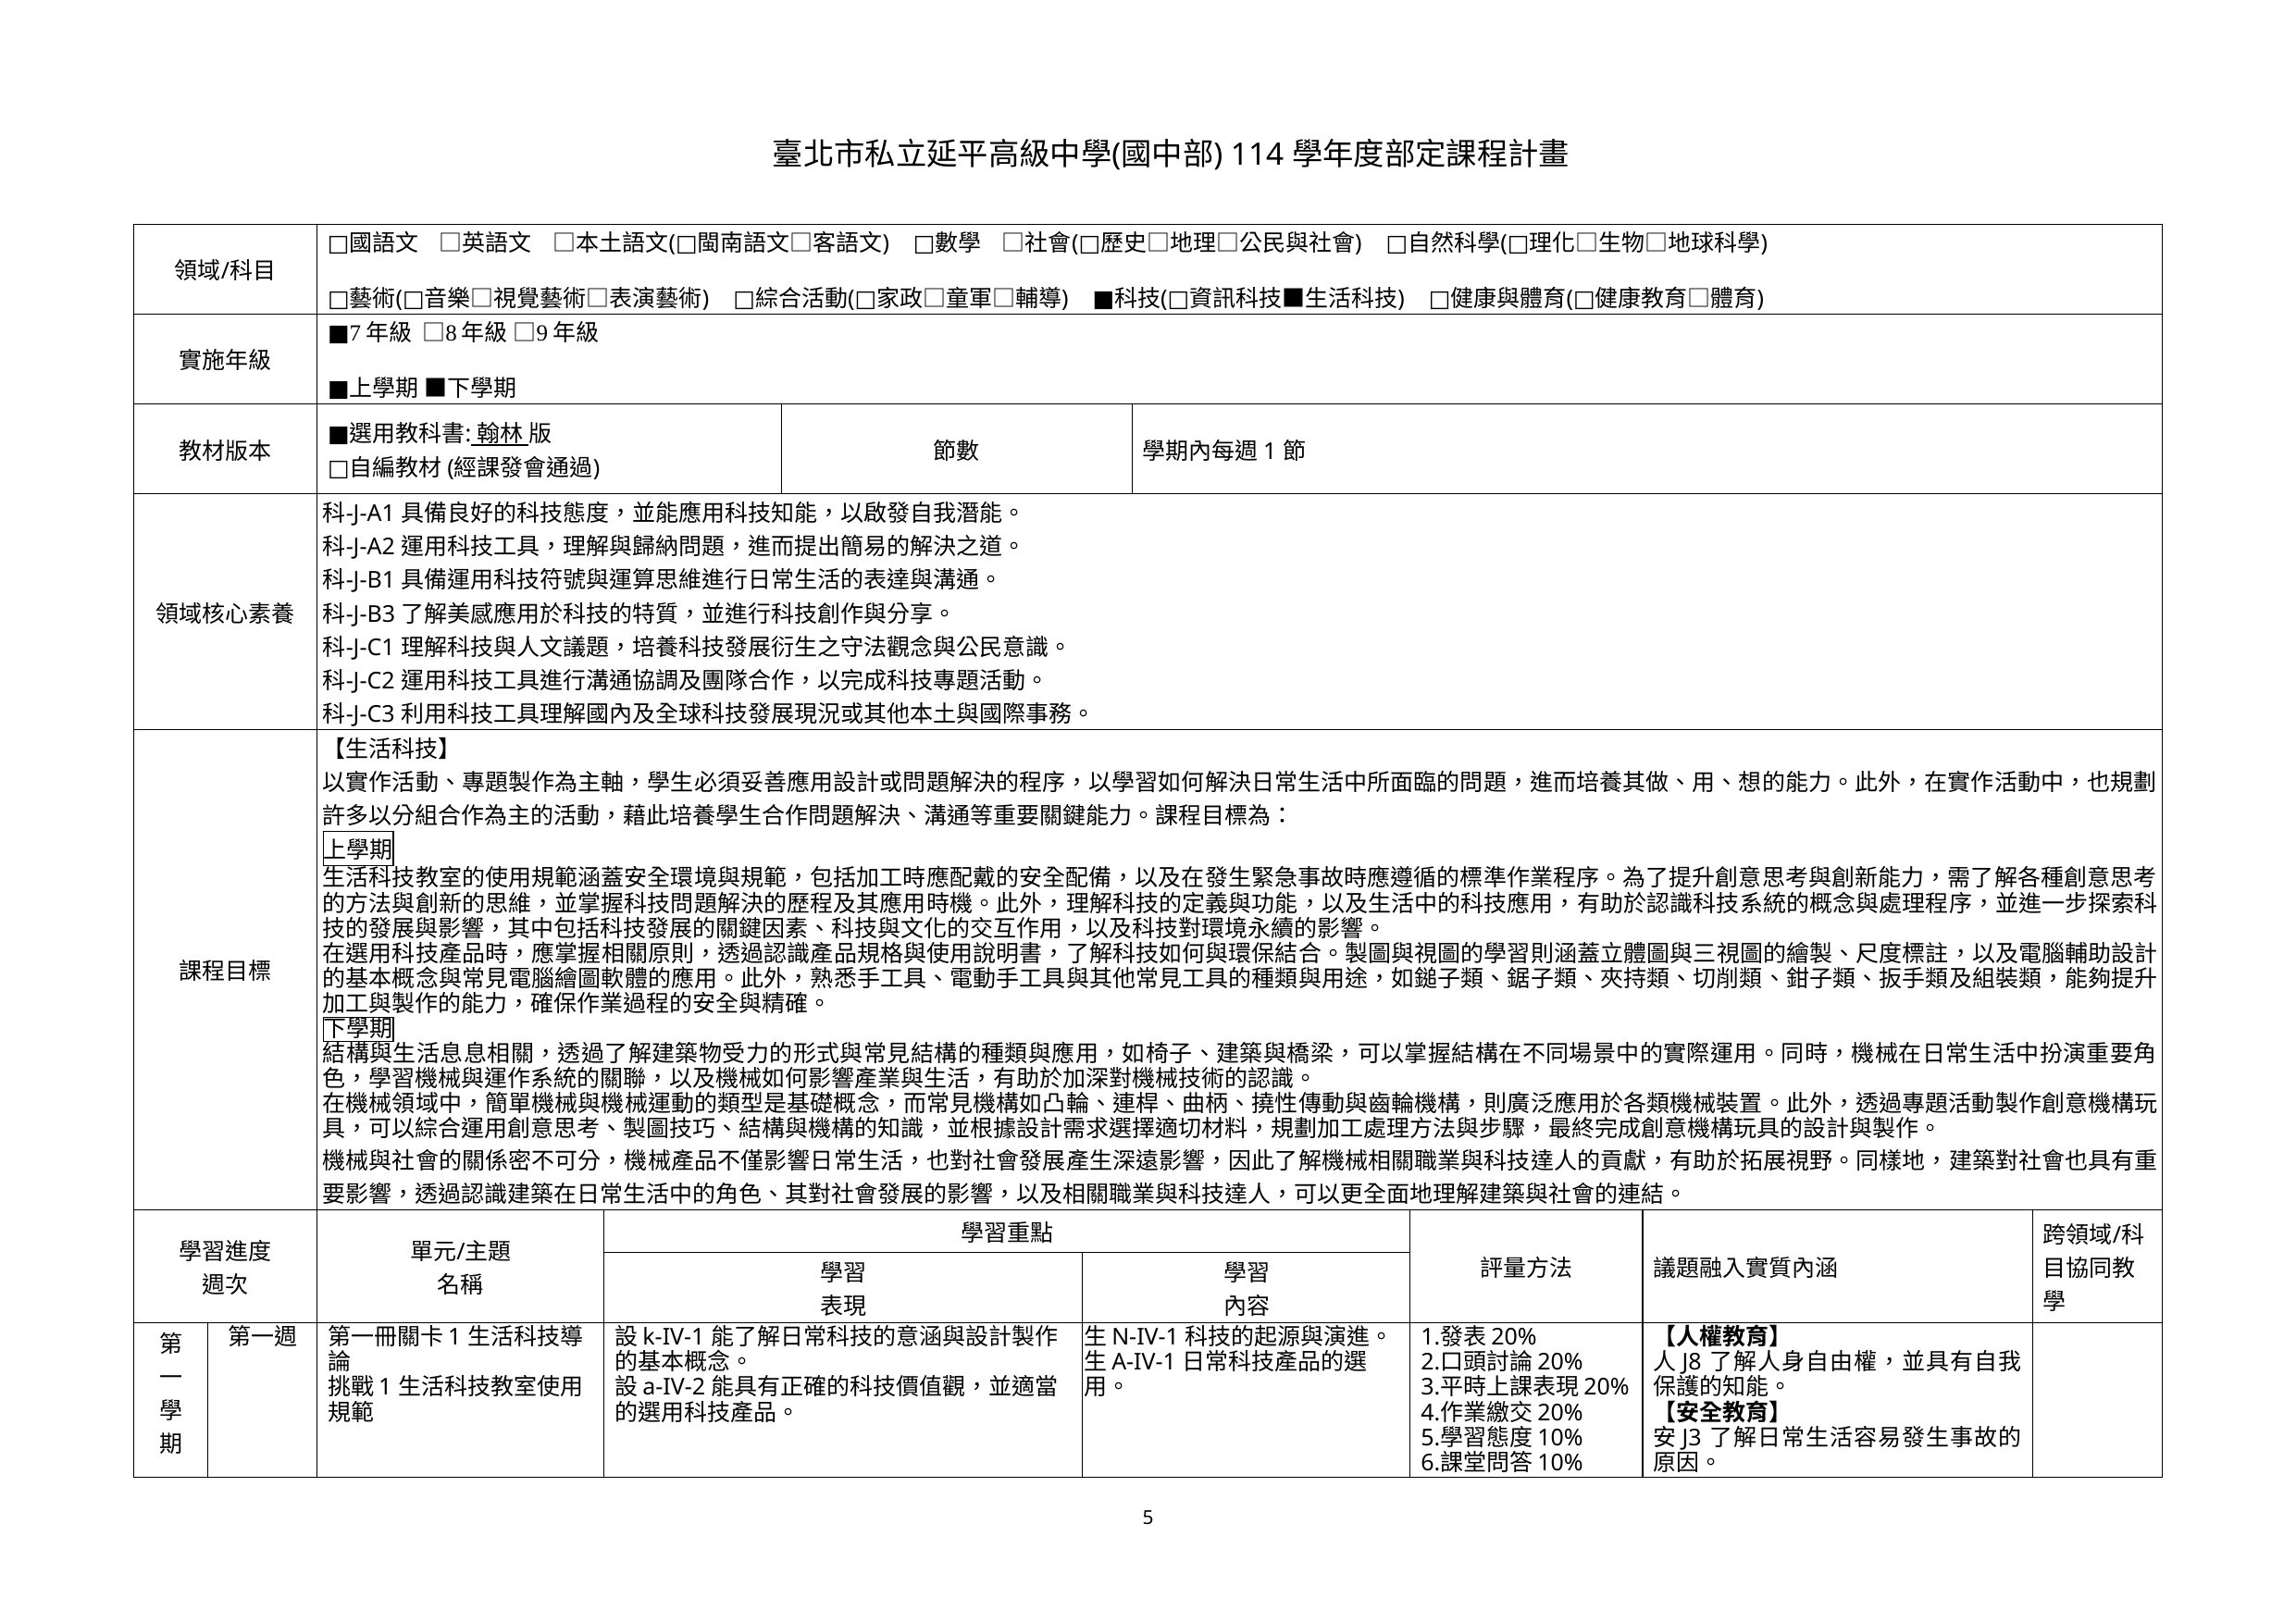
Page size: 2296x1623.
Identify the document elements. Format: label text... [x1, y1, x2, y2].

table_cell 學期內每週 1 節 [1133, 404, 2162, 493]
table_cell 學習 表現 [604, 1253, 1082, 1322]
table_header 領域/科目 [134, 225, 316, 314]
table_cell ■7年級 □8年級 □9年級 ■上學期 ■下學期 [317, 315, 2162, 403]
table_cell 第 一 學 期 [134, 1323, 207, 1477]
table_cell 課程目標 [134, 730, 316, 1209]
table_cell 評量方法 [1410, 1210, 1642, 1322]
table_cell 【生活科技】 以實作活動、專題製作為主軸，學生必須妥善應用設計或問題解決的程序，以學習如何解決日常生活中所面臨的問題，進而培養其做、用、想的能力。此外，在實作活動中，也規劃許多以分組合作為主的活動，藉此培養學生合作問題解決、溝通等重要關鍵能力。課程目標為： 上學期 生活科技教室的使用規範涵蓋安全環境與規範，包括加工時應配戴的安全配備，以及在發生緊急事故時應遵循的標準作業程序。為了提升創意思考與創新能力，需了解各種創意思考的方法與創新的思維，並掌握科技問題解決的歷程及其應用時機。此外，理解科技的定義與功能，以及生活中的科技應用，有助於認識科技系統的概念與處理程序，並進一步探索科技的發展與影響，其中包括科技發展的關鍵因素、科技與文化的交互作用，以及科技對環境永續的影響。 在選用科技產品時，應掌握相關原則，透過認識產品規格與使用說明書，了解科技如何與環保結合。製圖與視圖的學習則涵蓋立體圖與三視圖的繪製、尺度標註，以及電腦輔助設計的基本概念與常見電腦繪圖軟體的應用。此外，熟悉手工具、電動手工具與其他常見工具的種類與用途，如鎚子類、鋸子類、夾持類、切削類、鉗子類、扳手類及組裝類，能夠提升加工與製作的能力，確保作業過程的安全與精確。 下學期 結構與生活息息相關，透過了解建築物受力的形式與常見結構的種類與應用，如椅子、建築與橋梁，可以掌握結構在不同場景中的實際運用。同時，機械在日常生活中扮演重要角色，學習機械與運作系統的關聯，以及機械如何影響產業與生活，有助於加深對機械技術的認識。 在機械領域中，簡單機械與機械運動的類型是基礎概念，而常見機構如凸輪、連桿、曲柄、撓性傳動與齒輪機構，則廣泛應用於各類機械裝置。此外，透過專題活動製作創意機構玩具，可以綜合運用創意思考、製圖技巧、結構與機構的知識，並根據設計需求選擇適切材料，規劃加工處理方法與步驟，最終完成創意機構玩具的設計與製作。 機械與社會的關係密不可分，機械產品不僅影響日常生活，也對社會發展產生深遠影響，因此了解機械相關職業與科技達人的貢獻，有助於拓展視野。同樣地，建築對社會也具有重要影響，透過認識建築在日常生活中的角色、其對社會發展的影響，以及相關職業與科技達人，可以更全面地理解建築與社會的連結。 [317, 730, 2162, 1209]
table_cell 教材版本 [134, 404, 316, 493]
table_cell 議題融入實質內涵 [1644, 1210, 2032, 1322]
table_cell 生N-IV-1 科技的起源與演進。 生A-IV-1 日常科技產品的選用。 [1083, 1323, 1409, 1477]
table_cell 設k-IV-1 能了解日常科技的意涵與設計製作的基本概念。 設a-IV-2 能具有正確的科技價值觀，並適當的選用科技產品。 [604, 1323, 1082, 1477]
table_cell 第一冊關卡1 生活科技導論 挑戰1 生活科技教室使用規範 [317, 1323, 603, 1477]
table_cell 學習 內容 [1083, 1253, 1409, 1322]
table_cell [2033, 1323, 2162, 1477]
table_cell 第一週 [208, 1323, 316, 1477]
text 臺北市私立延平高級中學(國中部) 114 學年度部定課程計畫 [185, 130, 2156, 174]
table_cell 跨領域/科目協同教學 [2033, 1210, 2162, 1322]
table_cell 科-J-A1 具備良好的科技態度，並能應用科技知能，以啟發自我潛能。 科-J-A2 運用科技工具，理解與歸納問題，進而提出簡易的解決之道。 科-J-B1 具備運用科技符號與運算思維進行日常生活的表達與溝通。 科-J-B3 了解美感應用於科技的特質，並進行科技創作與分享。 科-J-C1 理解科技與人文議題，培養科技發展衍生之守法觀念與公民意識。 科-J-C2 運用科技工具進行溝通協調及團隊合作，以完成科技專題活動。 科-J-C3 利用科技工具理解國內及全球科技發展現況或其他本土與國際事務。 [317, 494, 2162, 729]
table_cell 領域核心素養 [134, 494, 316, 729]
table_cell ■選用教科書: 翰林 版 □自編教材 (經課發會通過) [317, 404, 781, 493]
table_cell 學習進度 週次 [134, 1210, 316, 1322]
table_header □國語文 □英語文 □本土語文(□閩南語文□客語文) □數學 □社會(□歷史□地理□公民與社會) □自然科學(□理化□生物□地球科學) □藝術(□音樂□視覺藝術□表演藝術) □綜合活動(□家政□童軍□輔導) ■科技(□資訊科技■生活科技) □健康與體育(□健康教育□體育) [317, 225, 2162, 314]
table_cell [1410, 1323, 1642, 1477]
table_cell 學習重點 [604, 1210, 1409, 1252]
table_cell 單元/主題 名稱 [317, 1210, 603, 1322]
table_cell 實施年級 [134, 315, 316, 403]
table_cell 節數 [782, 404, 1132, 493]
table_cell 【人權教育】 人J8 了解人身自由權，並具有自我保護的知能。 【安全教育】 安J3 了解日常生活容易發生事故的原因。 [1644, 1323, 2032, 1477]
